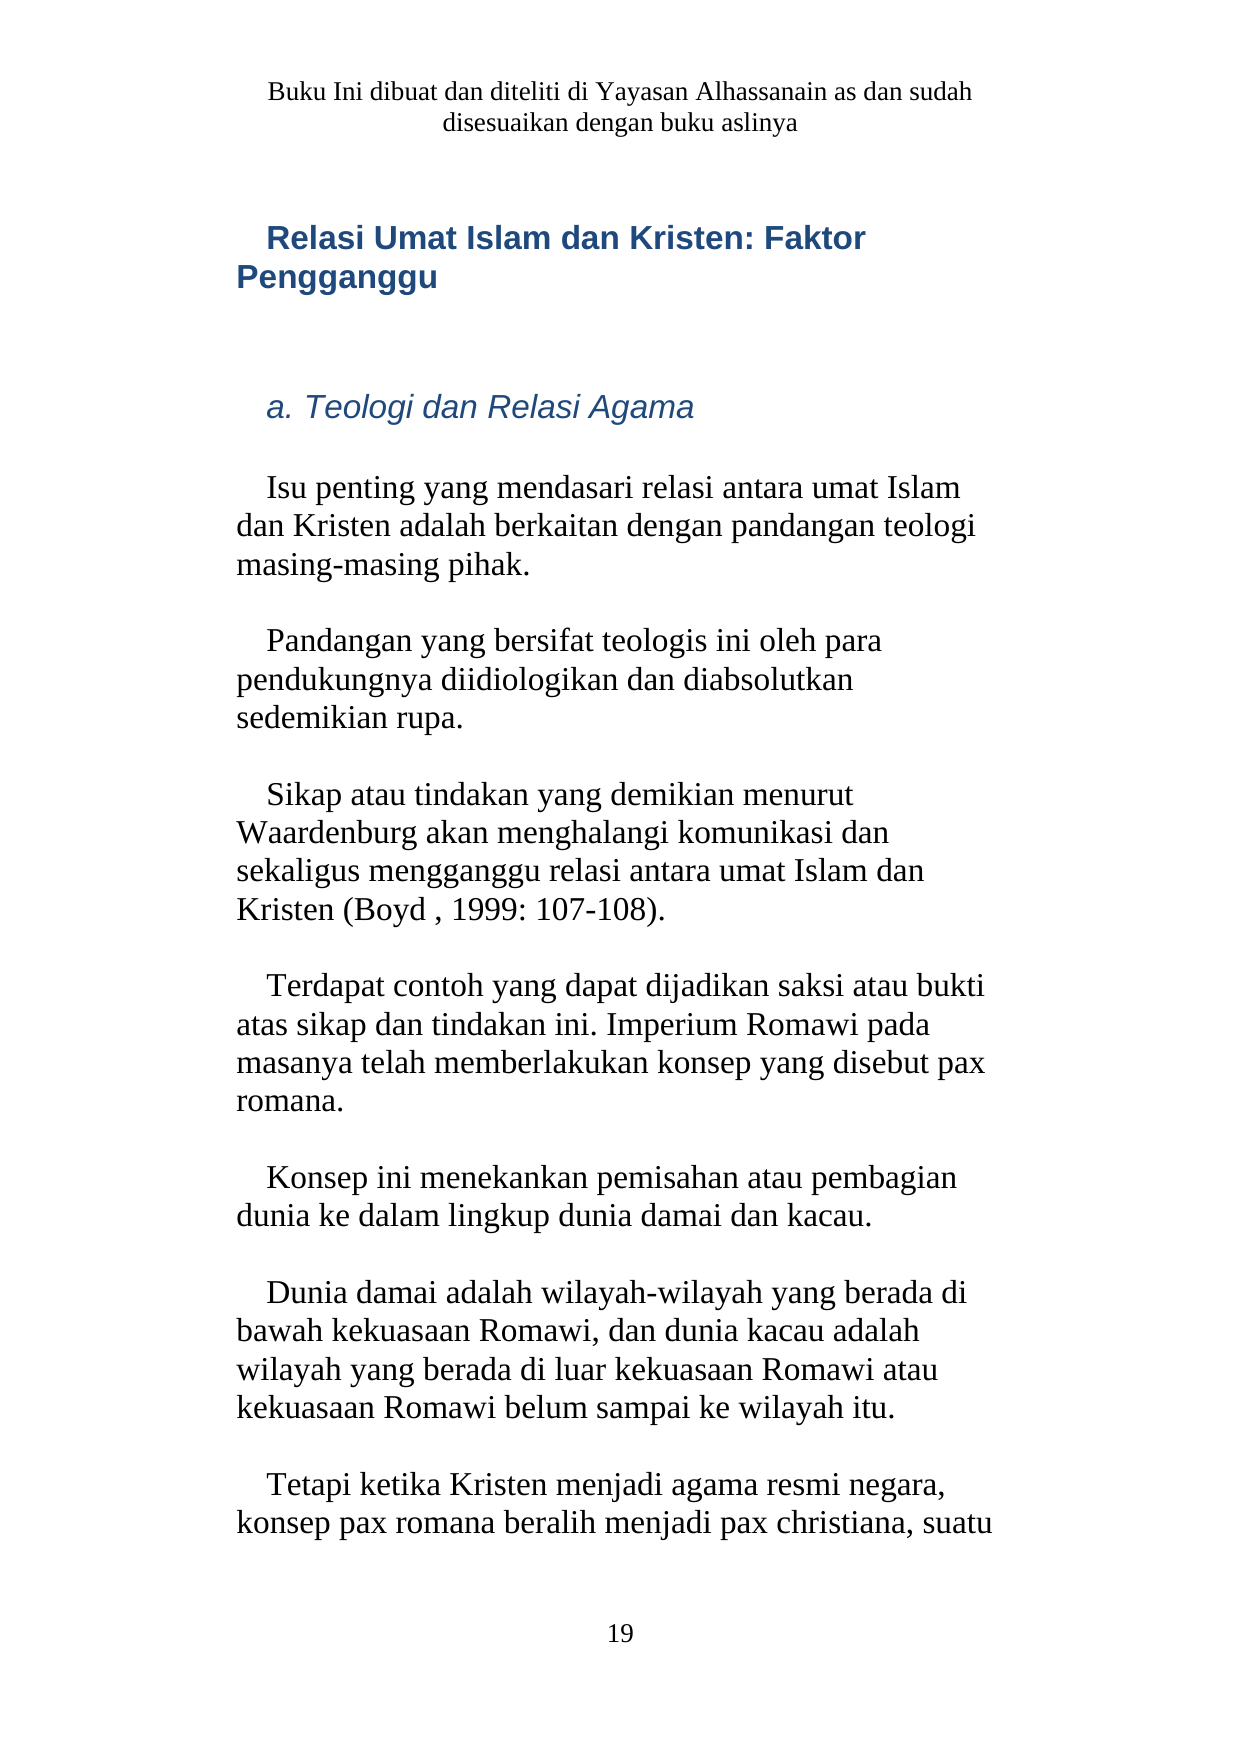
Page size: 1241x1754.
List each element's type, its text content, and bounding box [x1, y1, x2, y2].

text Terdapat contoh yang dapat dijadikan saksi atau bukti atas sikap dan tindakan ini. Imperium Romawi pada masanya telah memberlakukan konsep yang disebut pax romana. [236, 965, 1004, 1119]
subtitle Relasi Umat Islam dan Kristen: Faktor Pengganggu [236, 218, 1004, 295]
text Isu penting yang mendasari relasi antara umat Islam dan Kristen adalah berkaitan dengan pandangan teologi masing-masing pihak. [236, 467, 1004, 582]
text Konsep ini menekankan pemisahan atau pembagian dunia ke dalam lingkup dunia damai dan kacau. [236, 1157, 1004, 1234]
text Sikap atau tindakan yang demikian menurut Waardenburg akan menghalangi komunikasi dan sekaligus mengganggu relasi antara umat Islam dan Kristen (Boyd , 1999: 107-108). [236, 774, 1004, 927]
subtitle Teologi dan Relasi Agama [266, 387, 1004, 426]
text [236, 1464, 1004, 1540]
text Dunia damai adalah wilayah-wilayah yang berada di bawah kekuasaan Romawi, dan dunia kacau adalah wilayah yang berada di luar kekuasaan Romawi atau kekuasaan Romawi belum sampai ke wilayah itu. [236, 1272, 1004, 1425]
text Pandangan yang bersifat teologis ini oleh para pendukungnya diidiologikan dan diabsolutkan sedemikian rupa. [236, 620, 1004, 735]
